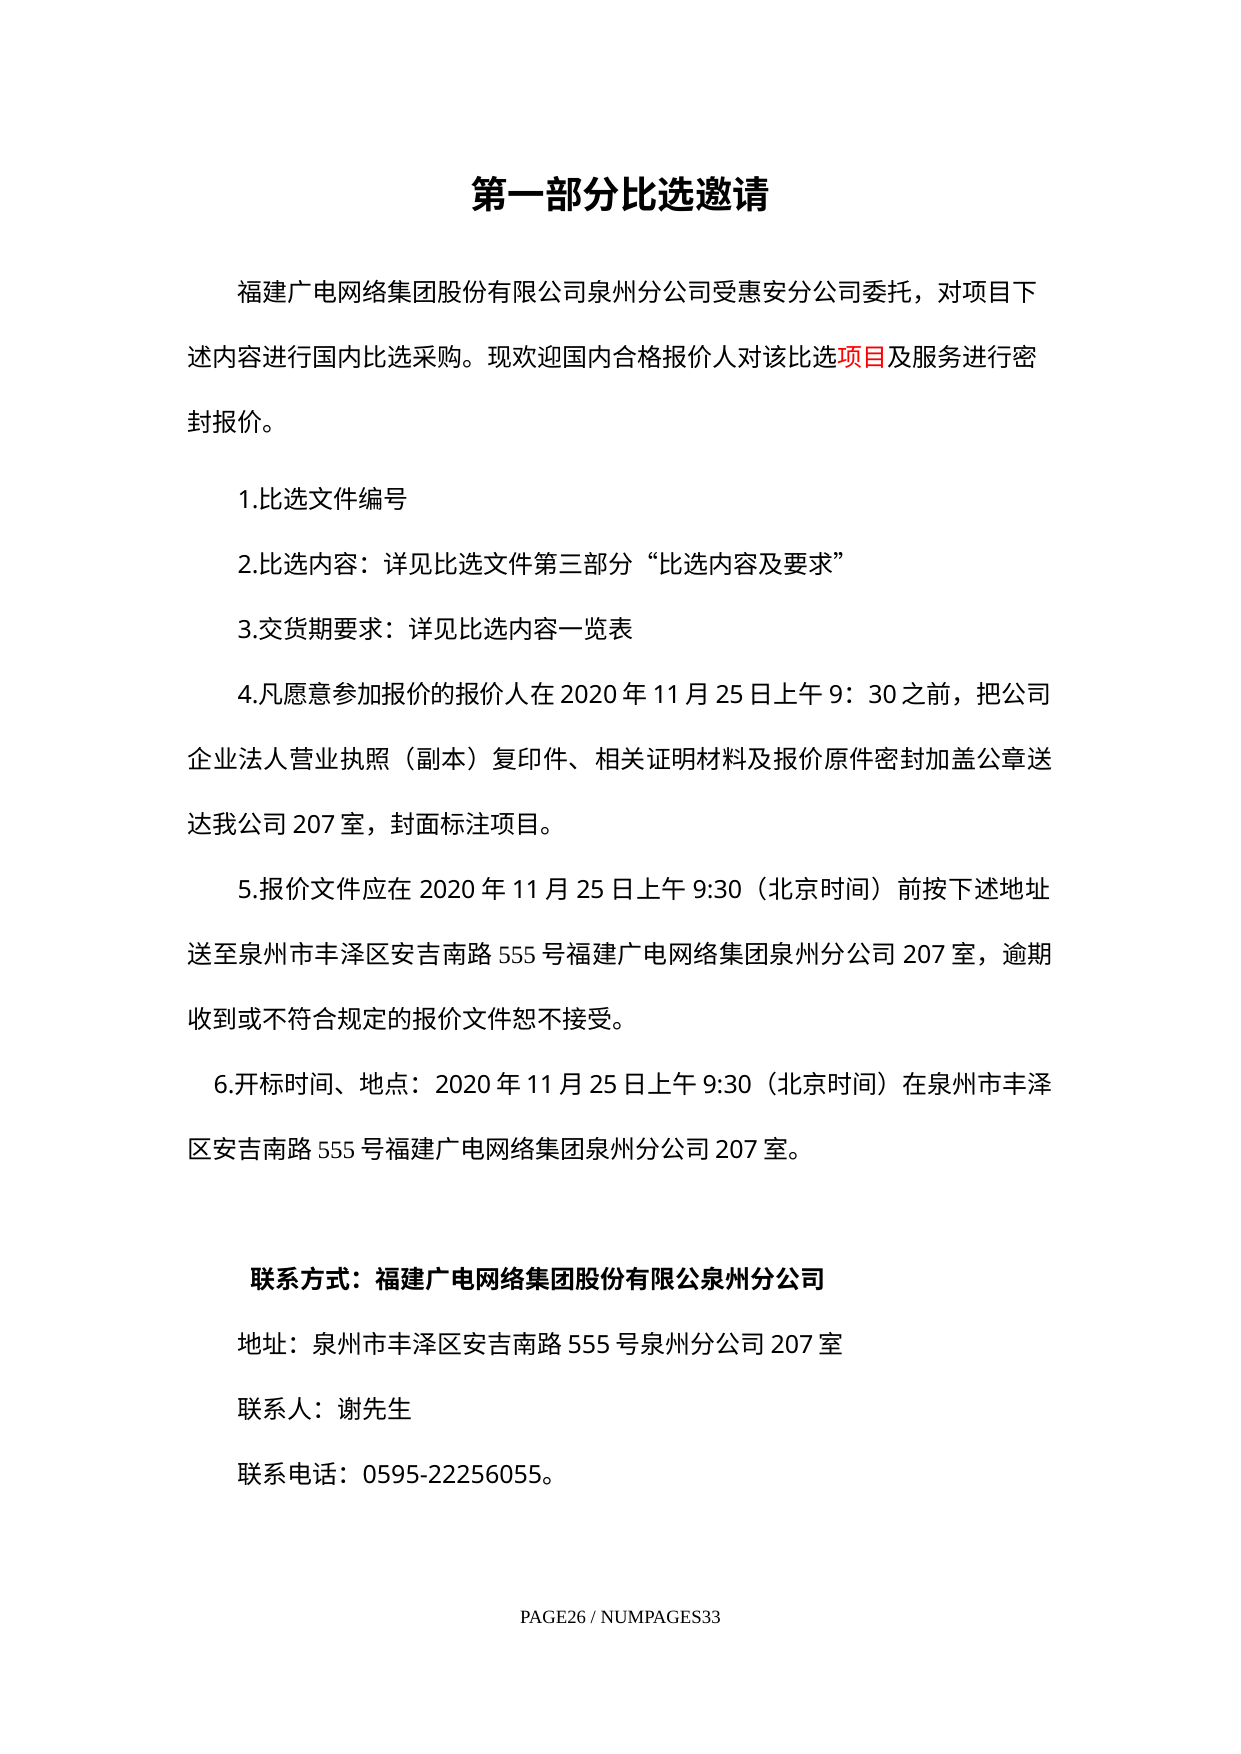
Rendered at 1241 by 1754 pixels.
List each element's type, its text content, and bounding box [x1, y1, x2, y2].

text 2.比选内容：详见比选文件第三部分“比选内容及要求” [187, 530, 1053, 595]
text 5.报价文件应在2020年11月25日上午9:30（北京时间）前按下述地址送至泉州市丰泽区安吉南路555号福建广电网络集团泉州分公司207室，逾期收到或不符合规定的报价文件恕不接受。 [187, 855, 1053, 1050]
text 4.凡愿意参加报价的报价人在2020年11月25日上午9：30之前，把公司企业法人营业执照（副本）复印件、相关证明材料及报价原件密封加盖公章送达我公司207室，封面标注项目。 [187, 660, 1053, 855]
text 联系电话：0595-22256055。 [187, 1440, 1053, 1505]
text 地址：泉州市丰泽区安吉南路555号泉州分公司207室 [187, 1310, 1053, 1375]
text 联系方式：福建广电网络集团股份有限公泉州分公司 [187, 1245, 1053, 1310]
text 3.交货期要求：详见比选内容一览表 [187, 595, 1053, 660]
text 福建广电网络集团股份有限公司泉州分公司受惠安分公司委托，对项目下述内容进行国内比选采购。现欢迎国内合格报价人对该比选项目及服务进行密封报价。 [187, 258, 1053, 453]
text 1.比选文件编号 [187, 465, 1053, 530]
text 联系人：谢先生 [187, 1375, 1053, 1440]
text 6.开标时间、地点：2020年11月25日上午9:30（北京时间）在泉州市丰泽区安吉南路555号福建广电网络集团泉州分公司207室。 [187, 1050, 1053, 1180]
text 第一部分比选邀请 [187, 160, 1053, 225]
